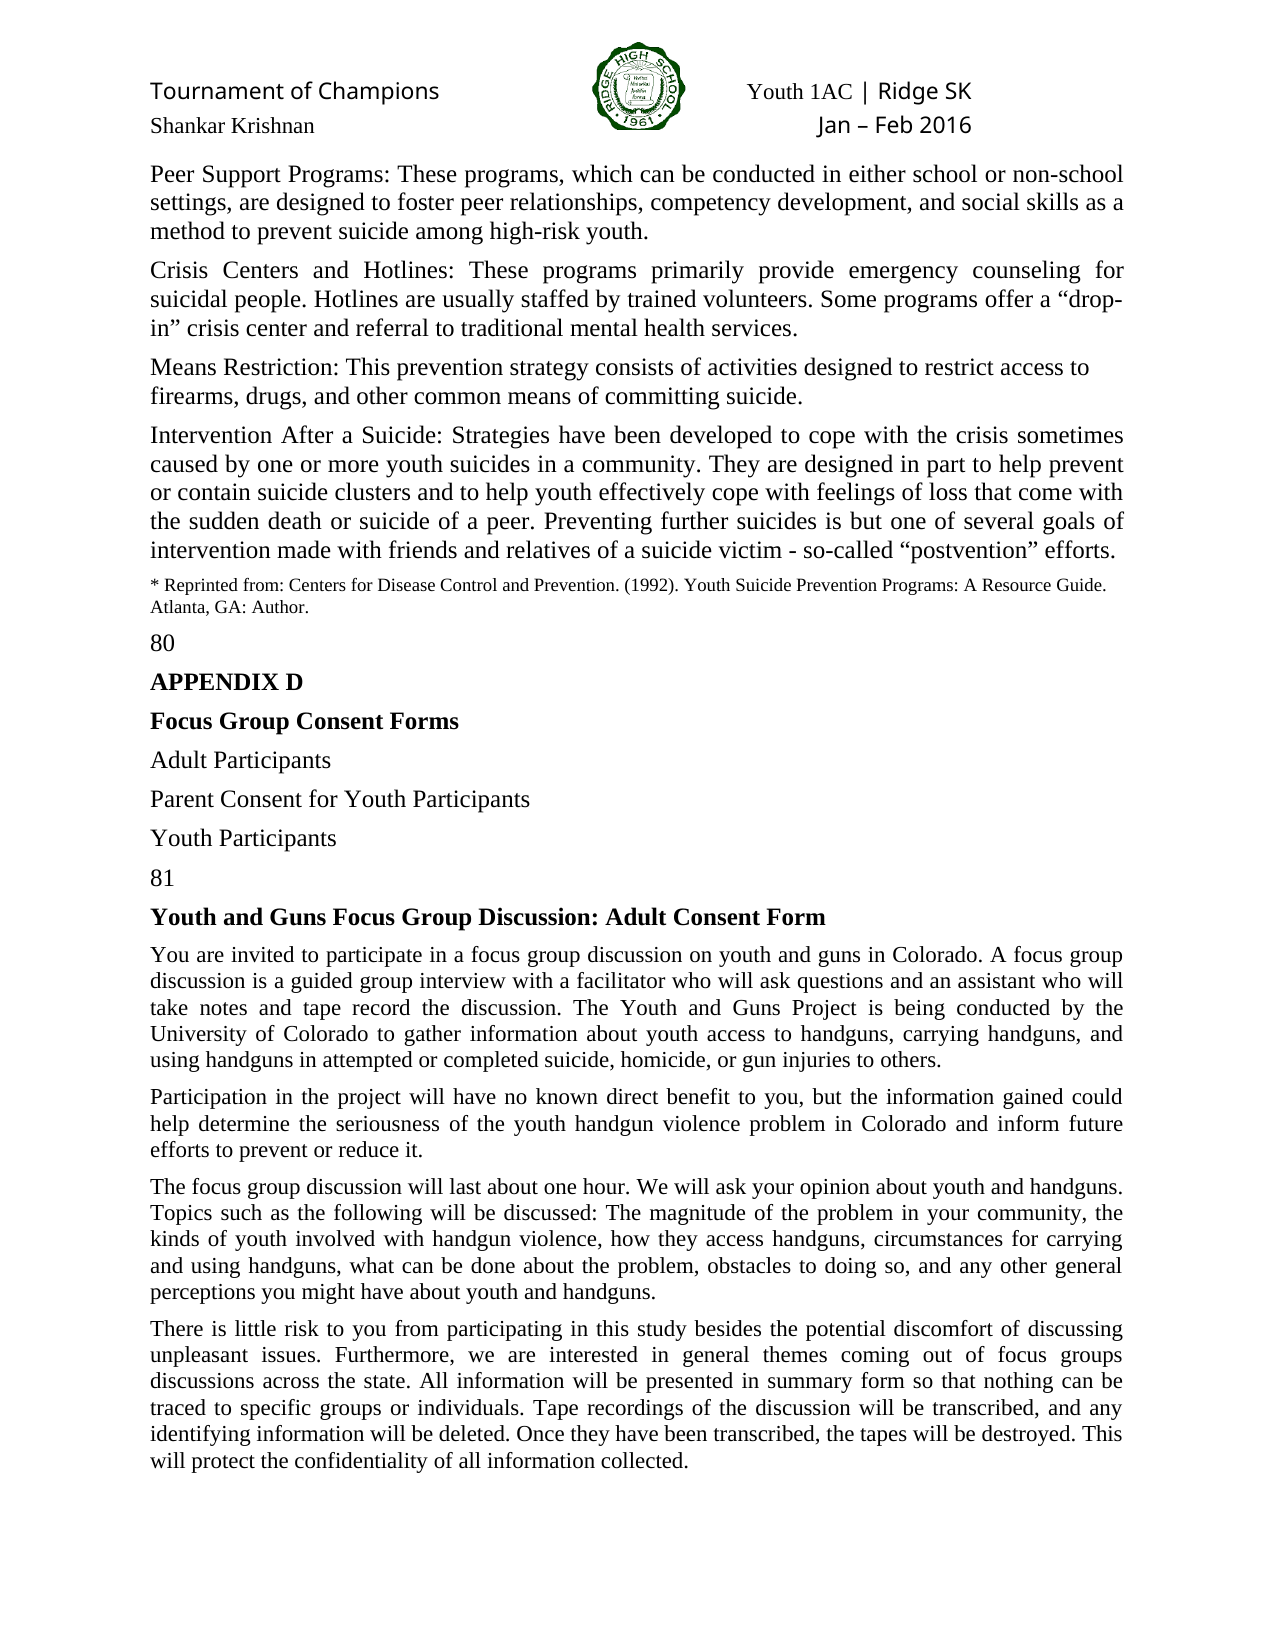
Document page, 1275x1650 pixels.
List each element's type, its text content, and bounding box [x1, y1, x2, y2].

text Intervention After a Suicide: Strategies have been developed to cope with the crisis sometimes caused by one or more youth suicides in a community. They are designed in part to help prevent or contain suicide clusters and to help youth effectively cope with feelings of loss that come with the sudden death or suicide of a peer. Preventing further suicides is but one of several goals of intervention made with friends and relatives of a suicide victim - so-called “postvention” efforts. [150, 420, 1125, 564]
text APPENDIX D [150, 667, 1125, 696]
text Means Restriction: This prevention strategy consists of activities designed to restrict access to firearms, drugs, and other common means of committing suicide. [150, 352, 1125, 409]
text 80 [150, 628, 1125, 656]
text Peer Support Programs: These programs, which can be conducted in either school or non-school settings, are designed to foster peer relationships, competency development, and social skills as a method to prevent suicide among high-risk youth. [150, 159, 1125, 245]
text The focus group discussion will last about one hour. We will ask your opinion about youth and handguns. Topics such as the following will be discussed: The magnitude of the problem in your community, the kinds of youth involved with handgun violence, how they access handguns, circumstances for carrying and using handguns, what can be done about the problem, obstacles to doing so, and any other general perceptions you might have about youth and handguns. [150, 1173, 1125, 1304]
picture [578, 42, 697, 130]
text Youth Participants [150, 823, 1125, 852]
text 81 [150, 863, 1125, 891]
text Parent Consent for Youth Participants [150, 784, 1125, 813]
text Focus Group Consent Forms [150, 706, 1125, 735]
text Crisis Centers and Hotlines: These programs primarily provide emergency counseling for suicidal people. Hotlines are usually staffed by trained volunteers. Some programs offer a “drop-in” crisis center and referral to traditional mental health services. [150, 255, 1125, 342]
text * Reprinted from: Centers for Disease Control and Prevention. (1992). Youth Suicide Prevention Programs: A Resource Guide. Atlanta, GA: Author. [150, 574, 1125, 617]
text Participation in the project will have no known direct benefit to you, but the information gained could help determine the seriousness of the youth handgun violence problem in Colorado and inform future efforts to prevent or reduce it. [150, 1083, 1125, 1162]
text You are invited to participate in a focus group discussion on youth and guns in Colorado. A focus group discussion is a guided group interview with a facilitator who will ask questions and an assistant who will take notes and tape record the discussion. The Youth and Guns Project is being conducted by the University of Colorado to gather information about youth access to handguns, carrying handguns, and using handguns in attempted or completed suicide, homicide, or gun injuries to others. [150, 941, 1125, 1073]
text Adult Participants [150, 745, 1125, 774]
text There is little risk to you from participating in this study besides the potential discomfort of discussing unpleasant issues. Furthermore, we are interested in general themes coming out of focus groups discussions across the state. All information will be presented in summary form so that nothing can be traced to specific groups or individuals. Tape recordings of the discussion will be transcribed, and any identifying information will be deleted. Once they have been transcribed, the tapes will be destroyed. This will protect the confidentiality of all information collected. [150, 1315, 1125, 1473]
text Youth and Guns Focus Group Discussion: Adult Consent Form [150, 902, 1125, 931]
